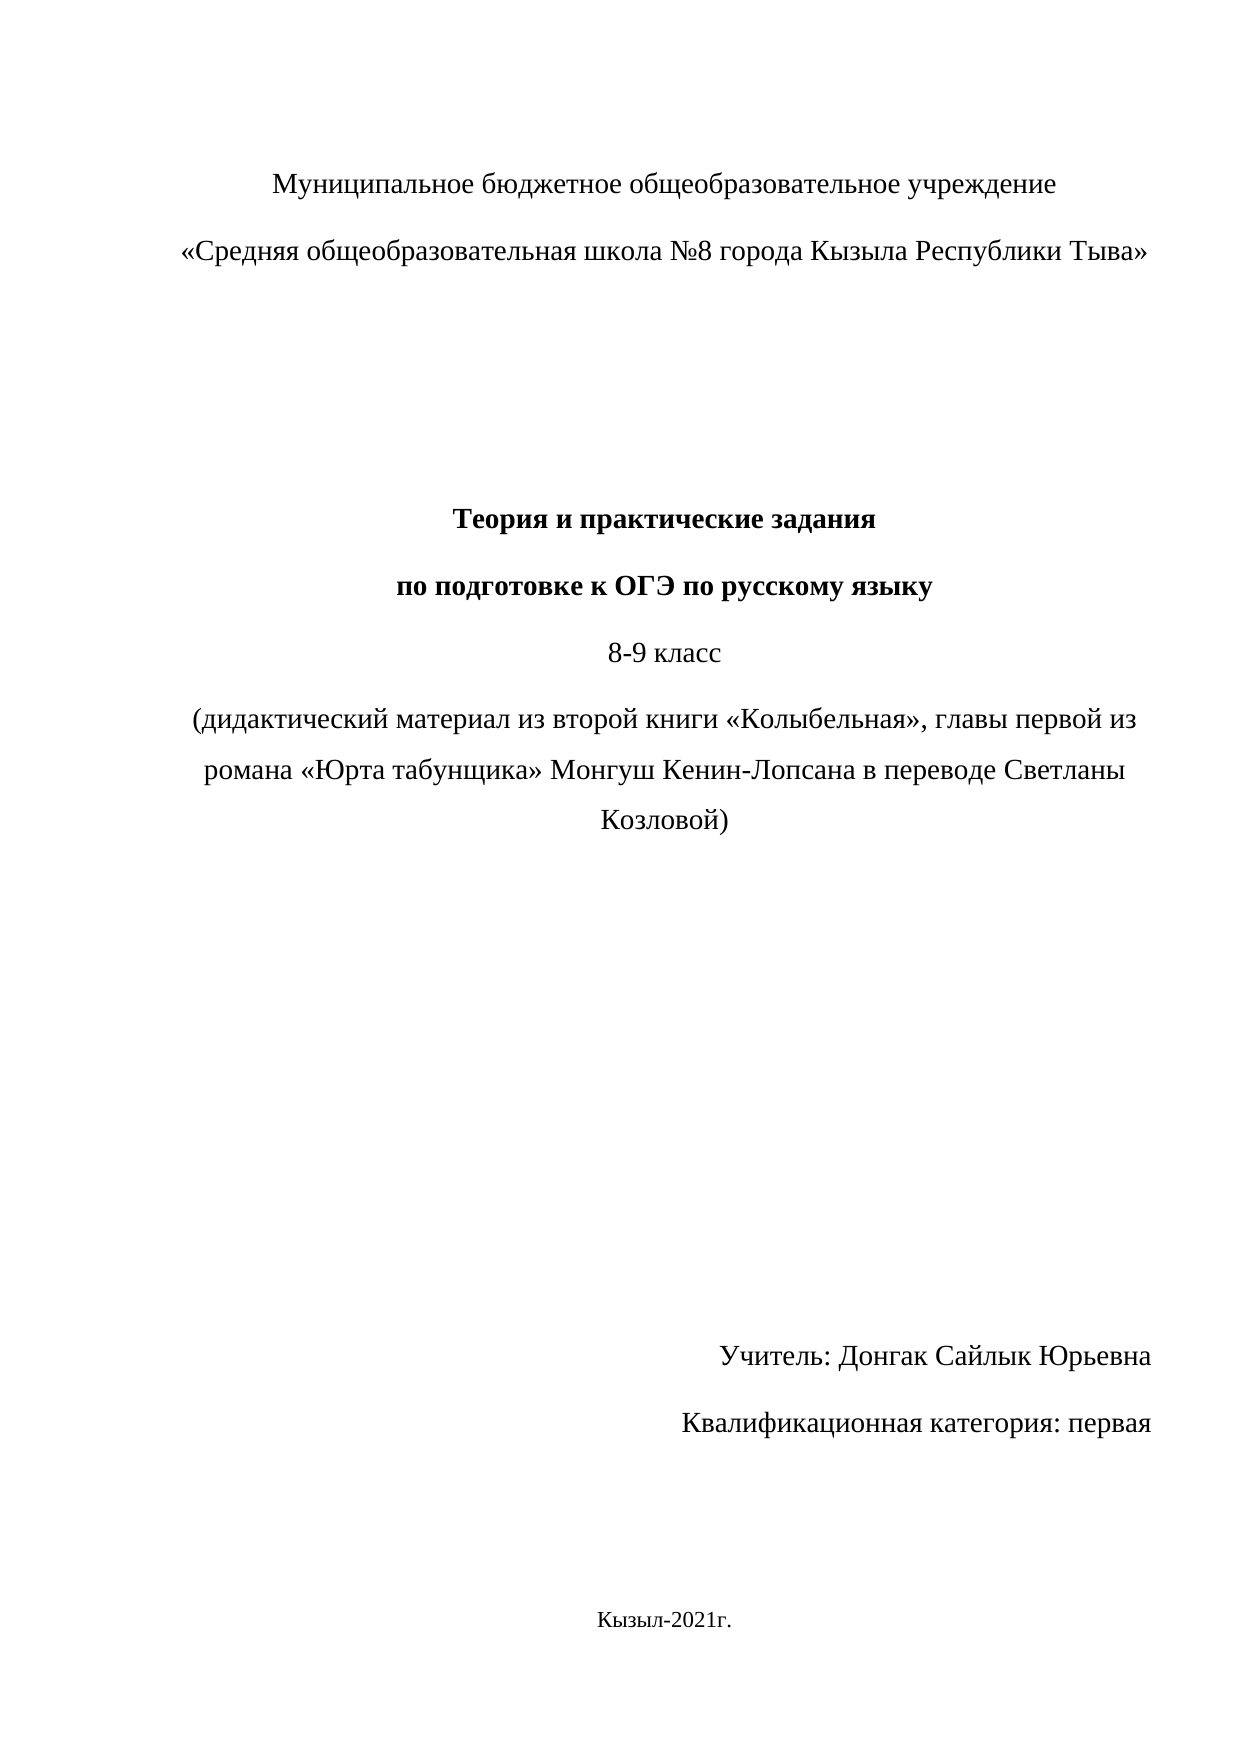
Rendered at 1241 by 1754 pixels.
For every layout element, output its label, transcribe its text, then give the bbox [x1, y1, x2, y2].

text (дидактический материал из второй книги «Колыбельная», главы первой из романа «Юрта табунщика» Монгуш Кенин-Лопсана в переводе Светланы Козловой) [177, 702, 1152, 836]
text 8-9 класс [177, 635, 1152, 668]
text «Средняя общеобразовательная школа №8 города Кызыла Республики Тыва» [177, 233, 1152, 266]
text Муниципальное бюджетное общеобразовательное учреждение [177, 166, 1152, 199]
text Кызыл-2021г. [177, 1606, 1152, 1632]
text Квалификационная категория: первая [177, 1405, 1152, 1439]
text Учитель: Донгак Сайлык Юрьевна [177, 1338, 1152, 1372]
text по подготовке к ОГЭ по русскому языку [177, 568, 1152, 601]
text Теория и практические задания [177, 501, 1152, 534]
